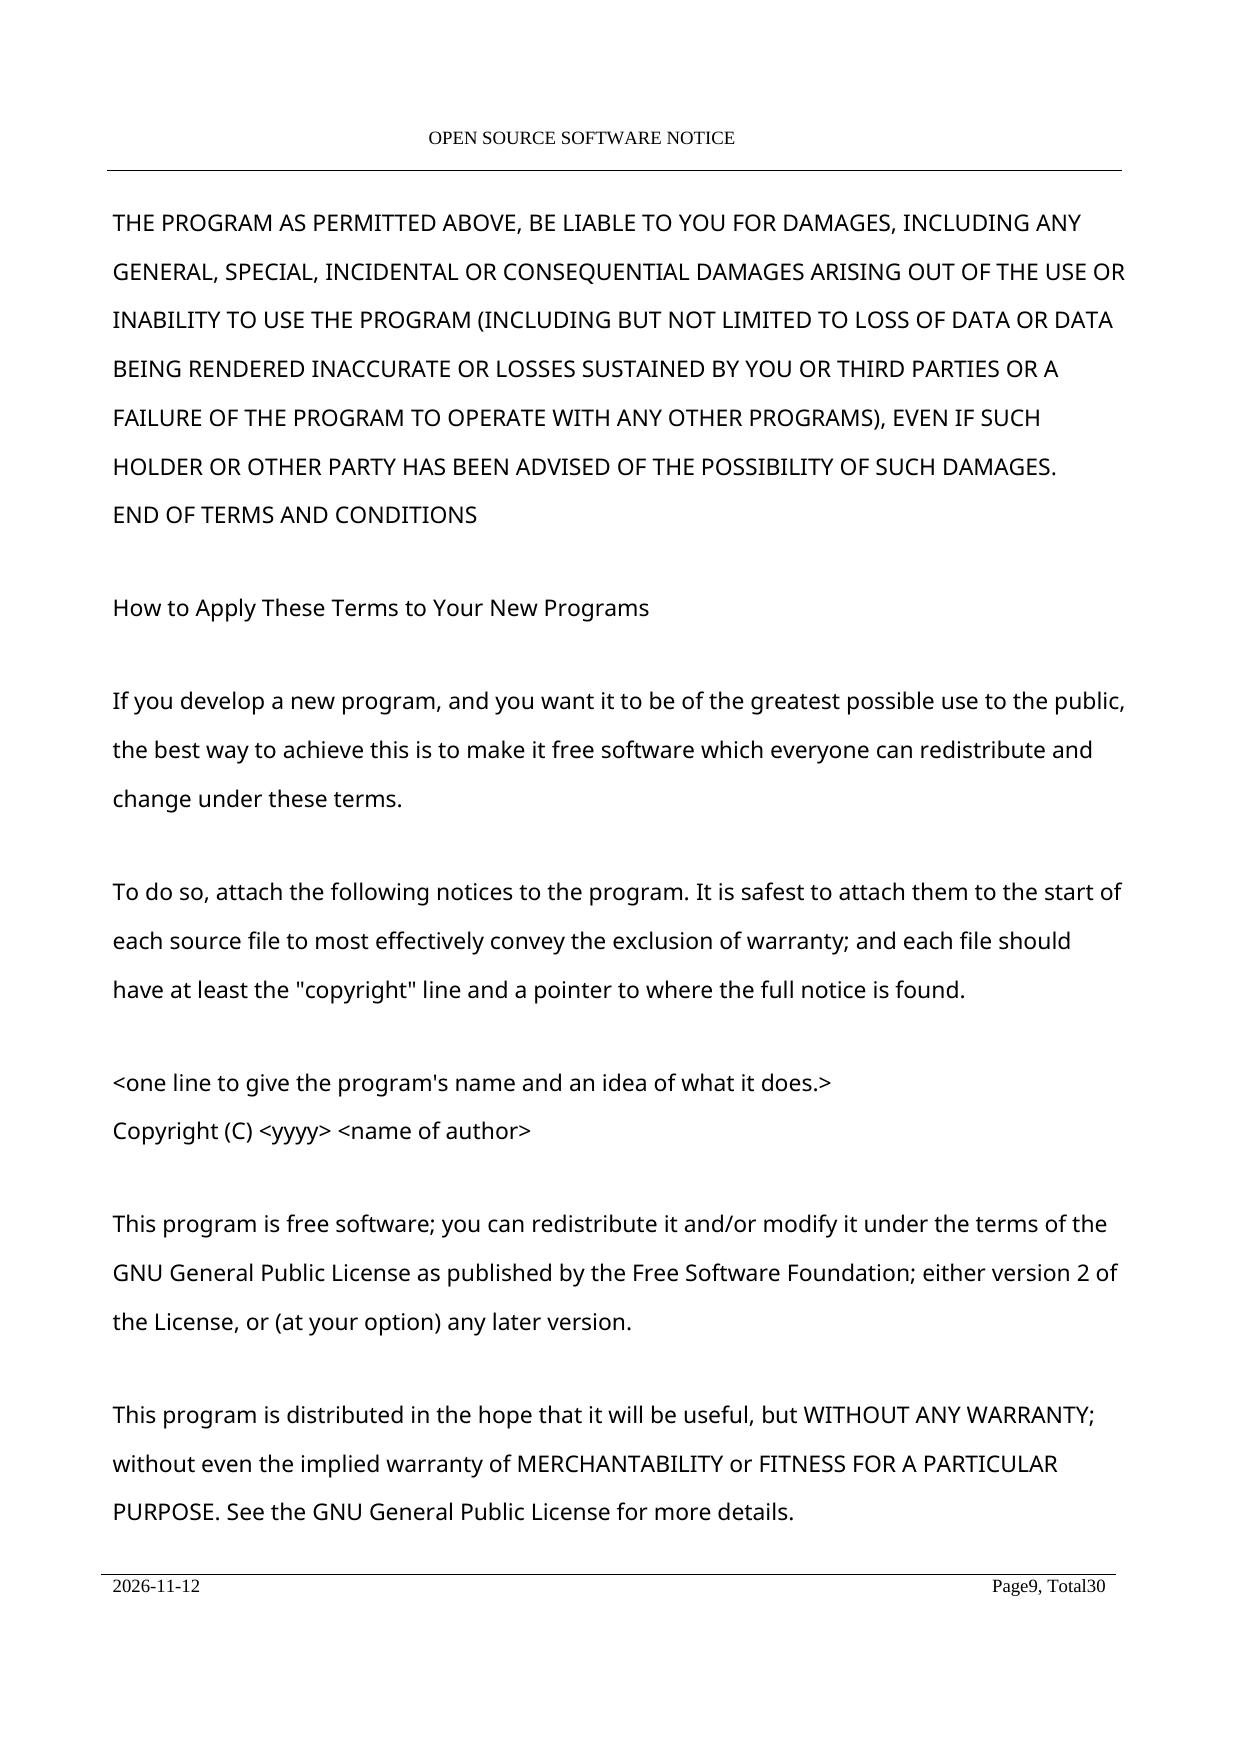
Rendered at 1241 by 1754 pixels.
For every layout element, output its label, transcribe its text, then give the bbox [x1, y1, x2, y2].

text Copyright (C) <yyyy> <name of author> [112, 1114, 1128, 1147]
text How to Apply These Terms to Your New Programs [112, 591, 1128, 624]
text <one line to give the program's name and an idea of what it does.> [112, 1066, 1128, 1099]
text END OF TERMS AND CONDITIONS [112, 498, 1128, 531]
text This program is distributed in the hope that it will be useful, but WITHOUT ANY WARRANTY; without even the implied warranty of MERCHANTABILITY or FITNESS FOR A PARTICULAR PURPOSE. See the GNU General Public License for more details. [112, 1398, 1128, 1528]
text To do so, attach the following notices to the program. It is safest to attach them to the start of each source file to most effectively convey the exclusion of warranty; and each file should have at least the "copyright" line and a pointer to where the full notice is found. [112, 875, 1128, 1005]
text If you develop a new program, and you want it to be of the greatest possible use to the public, the best way to achieve this is to make it free software which everyone can redistribute and change under these terms. [112, 685, 1128, 815]
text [112, 206, 1128, 483]
text This program is free software; you can redistribute it and/or modify it under the terms of the GNU General Public License as published by the Free Software Foundation; either version 2 of the License, or (at your option) any later version. [112, 1207, 1128, 1337]
